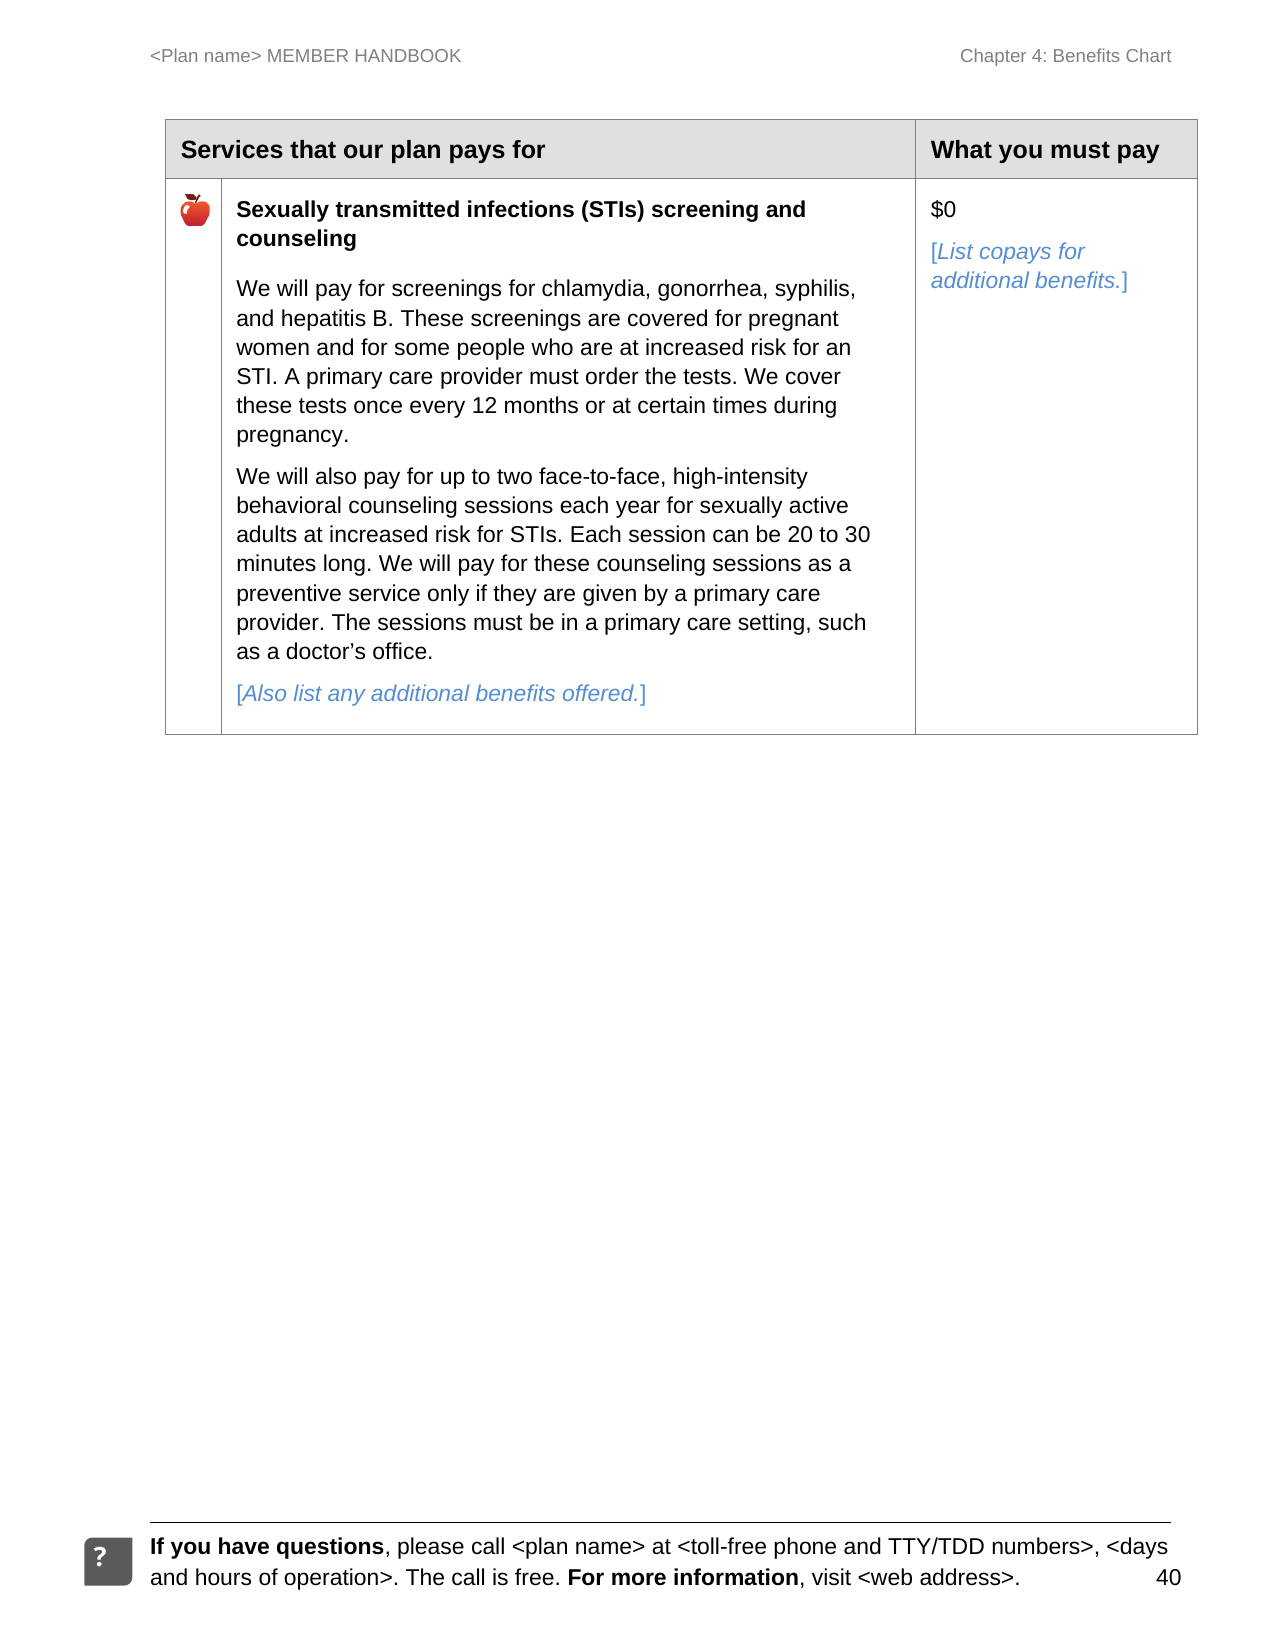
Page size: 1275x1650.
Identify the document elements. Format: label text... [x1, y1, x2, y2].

table_header What you must pay [916, 120, 1197, 178]
table_cell [166, 179, 221, 734]
picture [180, 194, 210, 226]
table_header Services that our plan pays for [166, 120, 915, 178]
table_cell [916, 179, 1197, 734]
table_cell Sexually transmitted infections (STIs) screening and counseling We will pay for screenings for chlamydia, gonorrhea, syphilis, and hepatitis B. These screenings are covered for pregnant women and for some people who are at increased risk for an STI. A primary care provider must order the tests. We cover these tests once every 12 months or at certain times during pregnancy. We will also pay for up to two face-to-face, high-intensity behavioral counseling sessions each year for sexually active adults at increased risk for STIs. Each session can be 20 to 30 minutes long. We will pay for these counseling sessions as a preventive service only if they are given by a primary care provider. The sessions must be in a primary care setting, such as a doctor’s office. [Also list any additional benefits offered.] [222, 179, 915, 734]
